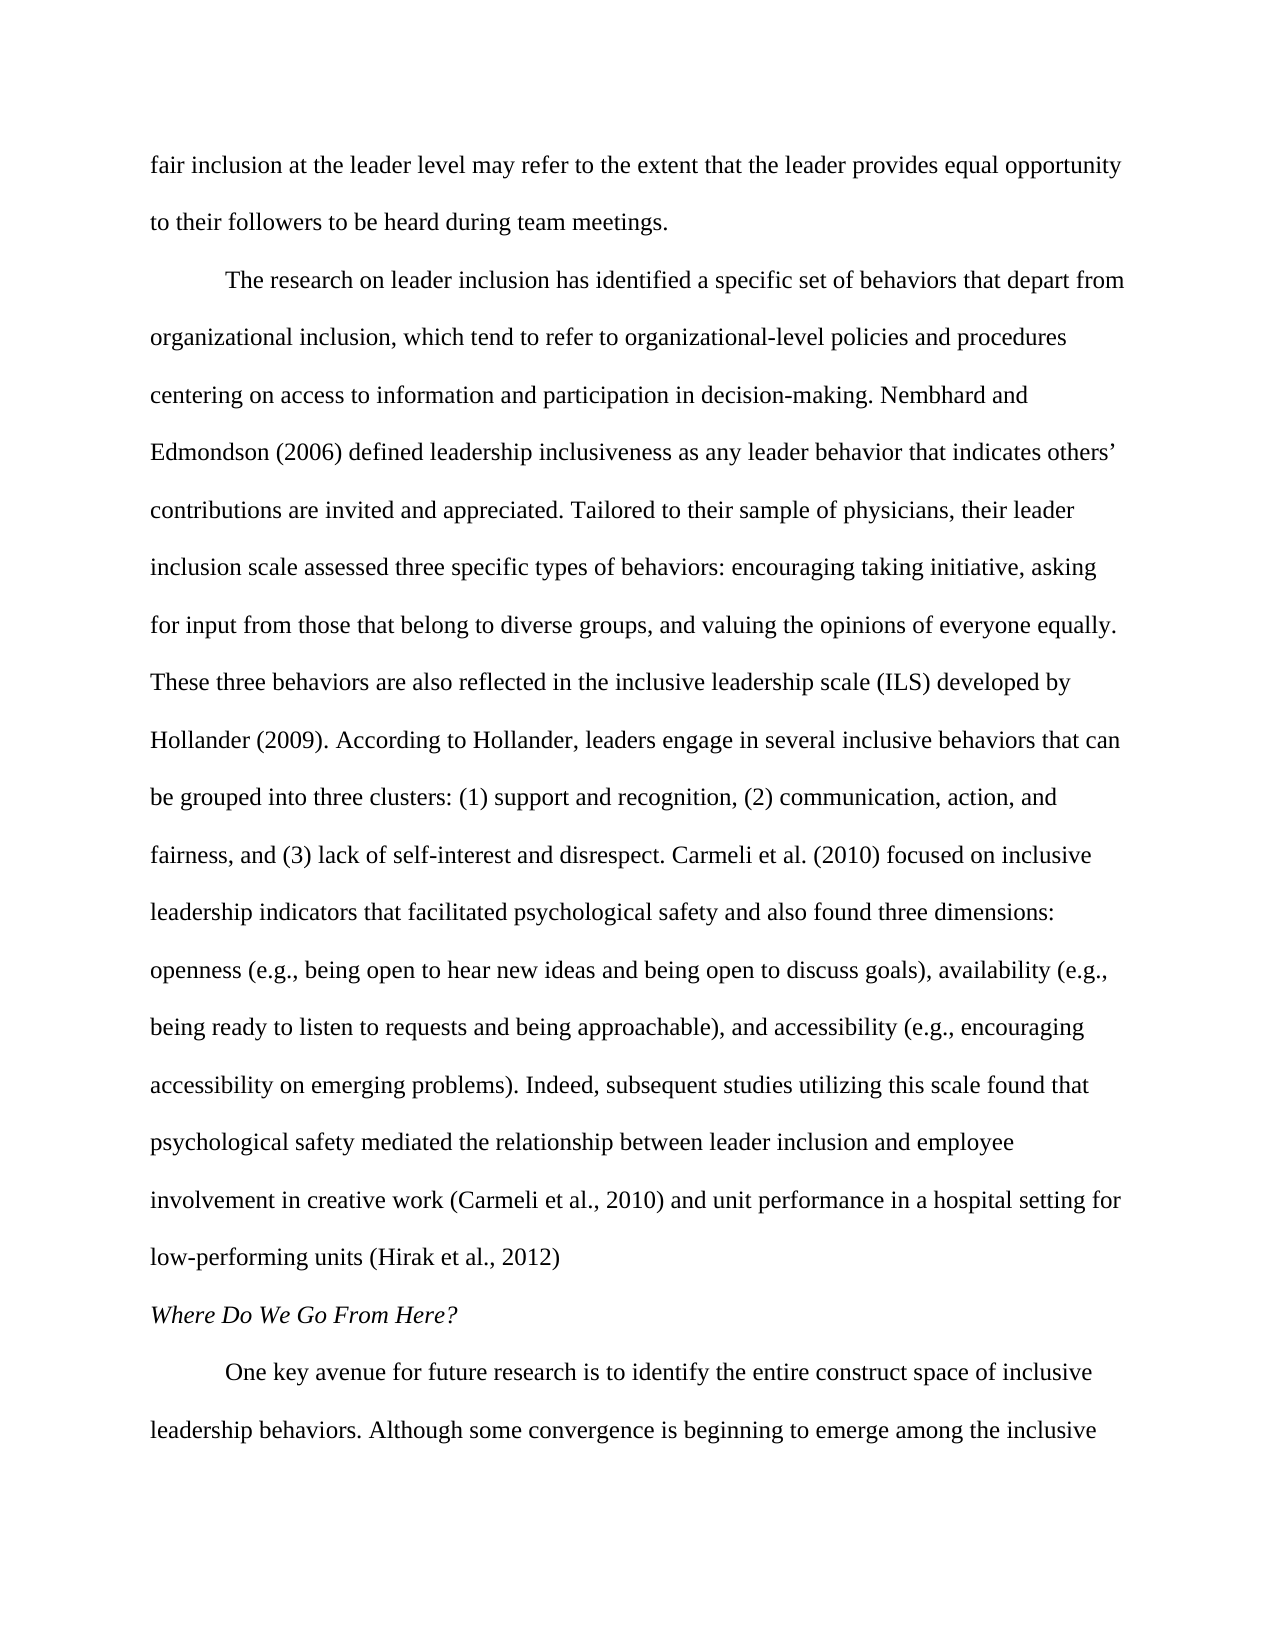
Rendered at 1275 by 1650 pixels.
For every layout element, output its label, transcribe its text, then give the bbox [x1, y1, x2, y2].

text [150, 150, 1125, 236]
text Where Do We Go From Here? [150, 1300, 1125, 1329]
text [150, 1357, 1125, 1444]
text The research on leader inclusion has identified a specific set of behaviors that depart from organizational inclusion, which tend to refer to organizational-level policies and procedures centering on access to information and participation in decision-making. Nembhard and Edmondson (2006) defined leadership inclusiveness as any leader behavior that indicates others’ contributions are invited and appreciated. Tailored to their sample of physicians, their leader inclusion scale assessed three specific types of behaviors: encouraging taking initiative, asking for input from those that belong to diverse groups, and valuing the opinions of everyone equally. These three behaviors are also reflected in the inclusive leadership scale (ILS) developed by Hollander (2009). According to Hollander, leaders engage in several inclusive behaviors that can be grouped into three clusters: (1) support and recognition, (2) communication, action, and fairness, and (3) lack of self-interest and disrespect. Carmeli et al. (2010) focused on inclusive leadership indicators that facilitated psychological safety and also found three dimensions: openness (e.g., being open to hear new ideas and being open to discuss goals), availability (e.g., being ready to listen to requests and being approachable), and accessibility (e.g., encouraging accessibility on emerging problems). Indeed, subsequent studies utilizing this scale found that psychological safety mediated the relationship between leader inclusion and employee involvement in creative work (Carmeli et al., 2010) and unit performance in a hospital setting for low-performing units (Hirak et al., 2012) [150, 265, 1125, 1271]
